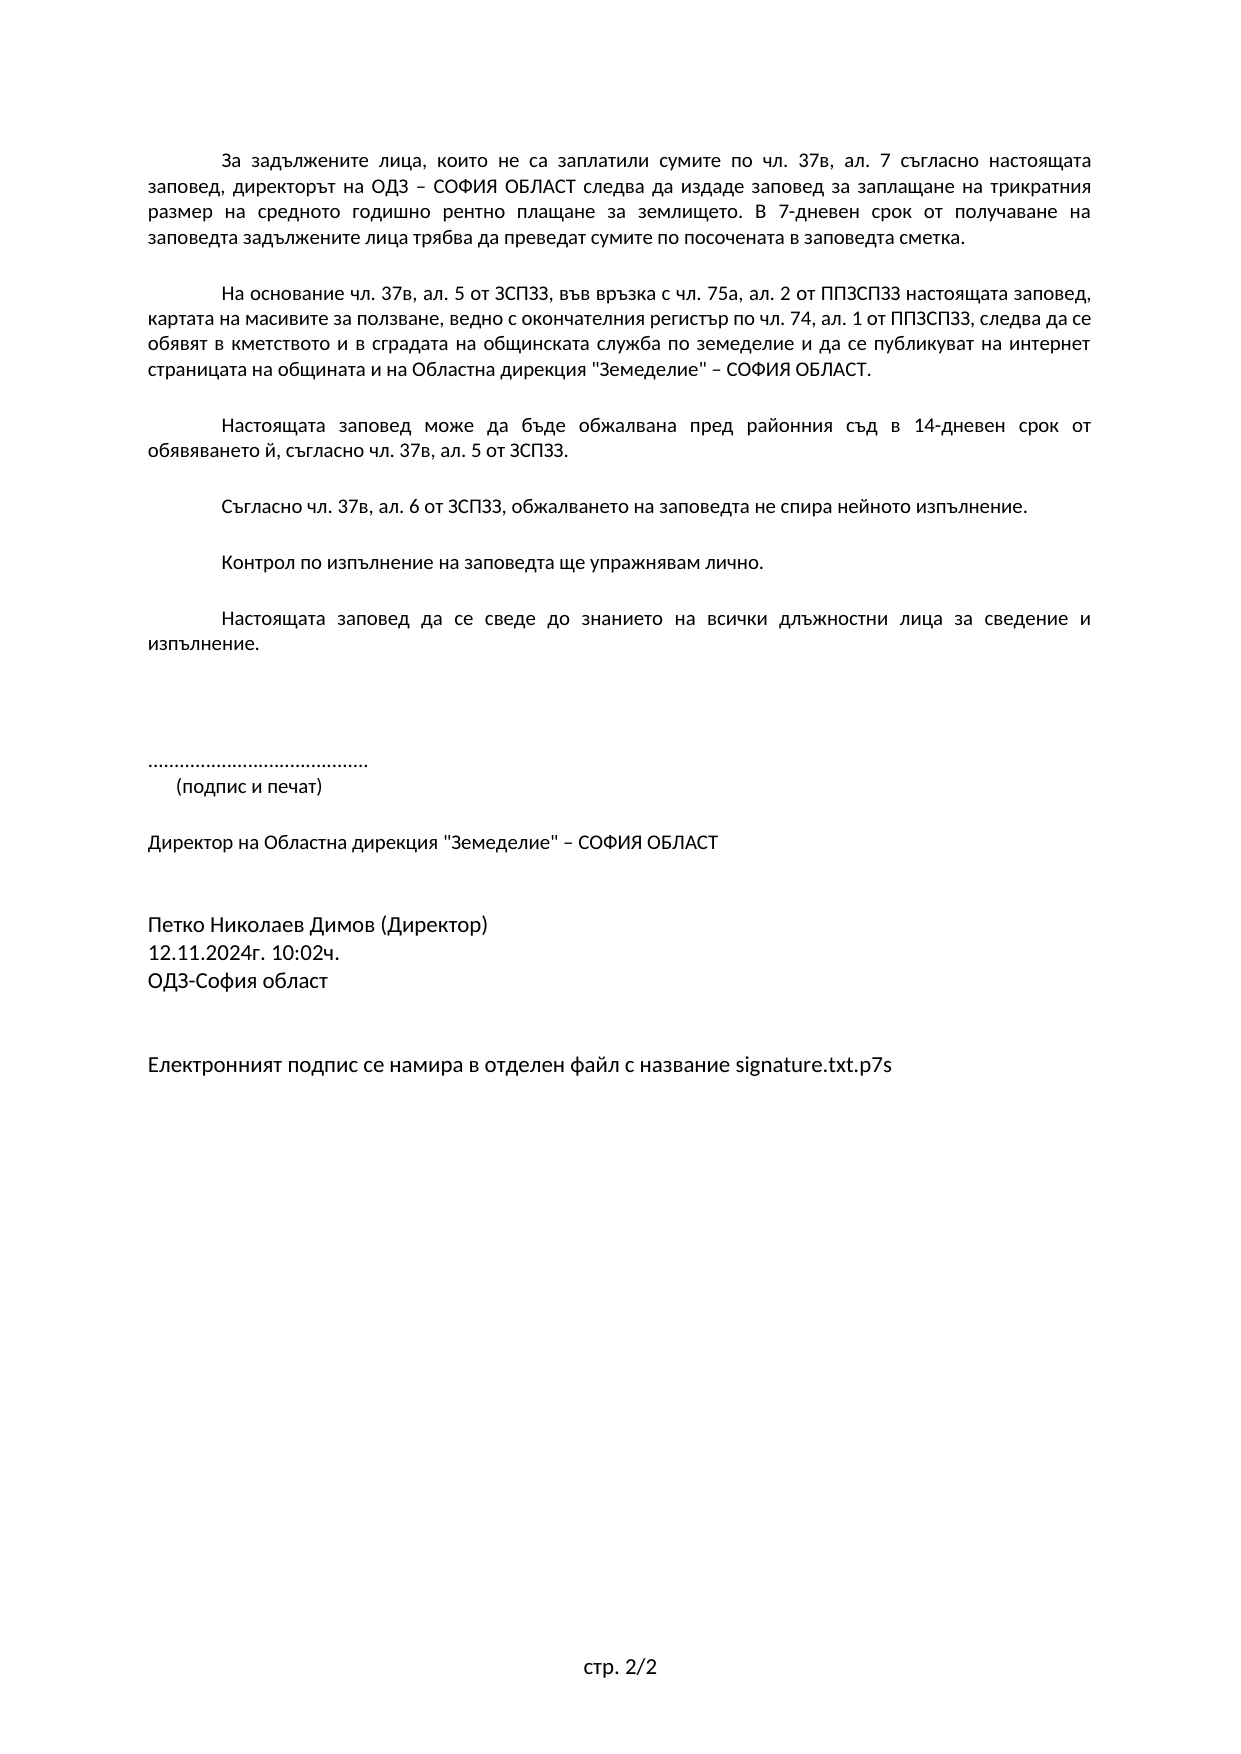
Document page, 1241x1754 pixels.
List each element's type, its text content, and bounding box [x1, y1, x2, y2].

text Директор на Областна дирекция "Земеделие" – СОФИЯ ОБЛАСТ [148, 829, 1093, 854]
text Контрол по изпълнение на заповедта ще упражнявам лично. [148, 549, 1093, 575]
text Настоящата заповед може да бъде обжалвана пред районния съд в 14-дневен срок от обявяването й, съгласно чл. 37в, ал. 5 от ЗСПЗЗ. [148, 412, 1093, 463]
text За задължените лица, които не са заплатили сумите по чл. 37в, ал. 7 съгласно настоящата заповед, директорът на ОДЗ – СОФИЯ ОБЛАСТ следва да издаде заповед за заплащане на трикратния размер на средното годишно рентно плащане за землището. В 7-дневен срок от получаване на заповедта задължените лица трябва да преведат сумите по посочената в заповедта сметка. [148, 148, 1093, 249]
text (подпис и печат) [148, 773, 1093, 798]
text Петко Николаев Димов (Директор) 12.11.2024г. 10:02ч. ОДЗ-София област Електронният подпис се намира в отделен файл с название signature.txt.p7s [148, 882, 1093, 1078]
text Настоящата заповед да се сведе до знанието на всички длъжностни лица за сведение и изпълнение. [148, 605, 1093, 656]
text .......................................... [148, 748, 1093, 773]
text На основание чл. 37в, ал. 5 от ЗСПЗЗ, във връзка с чл. 75а, ал. 2 от ППЗСПЗЗ настоящата заповед, картата на масивите за ползване, ведно с окончателния регистър по чл. 74, ал. 1 от ППЗСПЗЗ, следва да се обявят в кметството и в сградата на общинската служба по земеделие и да се публикуват на интернет страницата на общината и на Областна дирекция "Земеделие" – СОФИЯ ОБЛАСТ. [148, 280, 1093, 381]
text Съгласно чл. 37в, ал. 6 от ЗСПЗЗ, обжалването на заповедта не спира нейното изпълнение. [148, 493, 1093, 519]
